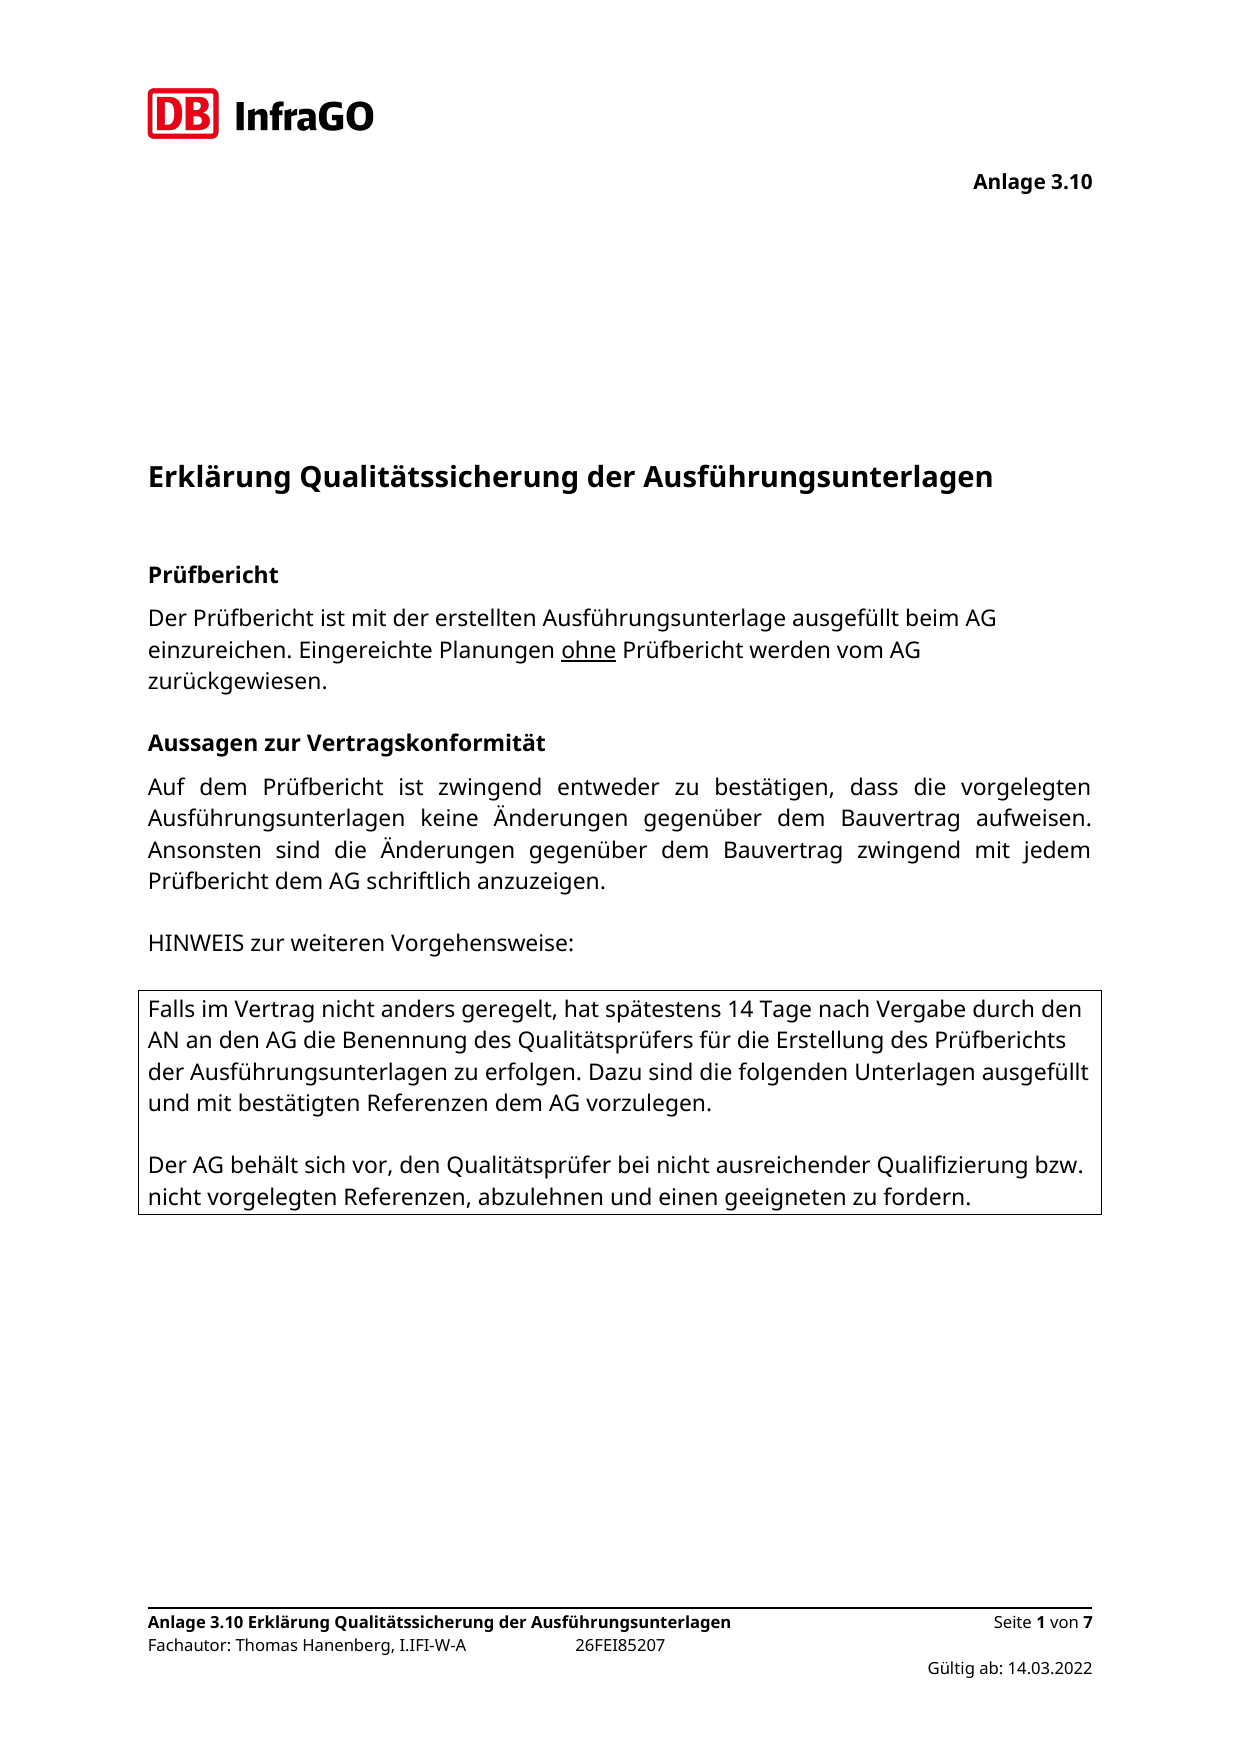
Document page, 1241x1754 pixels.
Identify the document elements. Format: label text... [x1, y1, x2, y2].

text Der Prüfbericht ist mit der erstellten Ausführungsunterlage ausgefüllt beim AG einzureichen. Eingereichte Planungen ohne Prüfbericht werden vom AG zurückgewiesen. [148, 602, 1092, 696]
picture [147, 88, 374, 139]
text Der AG behält sich vor, den Qualitätsprüfer bei nicht ausreichender Qualifizierung bzw. nicht vorgelegten Referenzen, abzulehnen und einen geeigneten zu fordern. [139, 1146, 1101, 1214]
text Erklärung Qualitätssicherung der Ausführungsunterlagen [148, 456, 1092, 496]
text Aussagen zur Vertragskonformität [148, 727, 1092, 759]
text Anlage 3.10 [148, 167, 1092, 196]
text Prüfbericht [148, 559, 1092, 590]
text Auf dem Prüfbericht ist zwingend entweder zu bestätigen, dass die vorgelegten Ausführungsunterlagen keine Änderungen gegenüber dem Bauvertrag aufweisen. Ansonsten sind die Änderungen gegenüber dem Bauvertrag zwingend mit jedem Prüfbericht dem AG schriftlich anzuzeigen. [148, 771, 1092, 896]
text Falls im Vertrag nicht anders geregelt, hat spätestens 14 Tage nach Vergabe durch den AN an den AG die Benennung des Qualitätsprüfers für die Erstellung des Prüfberichts der Ausführungsunterlagen zu erfolgen. Dazu sind die folgenden Unterlagen ausgefüllt und mit bestätigten Referenzen dem AG vorzulegen. [139, 991, 1101, 1118]
text HINWEIS zur weiteren Vorgehensweise: [148, 927, 1092, 959]
